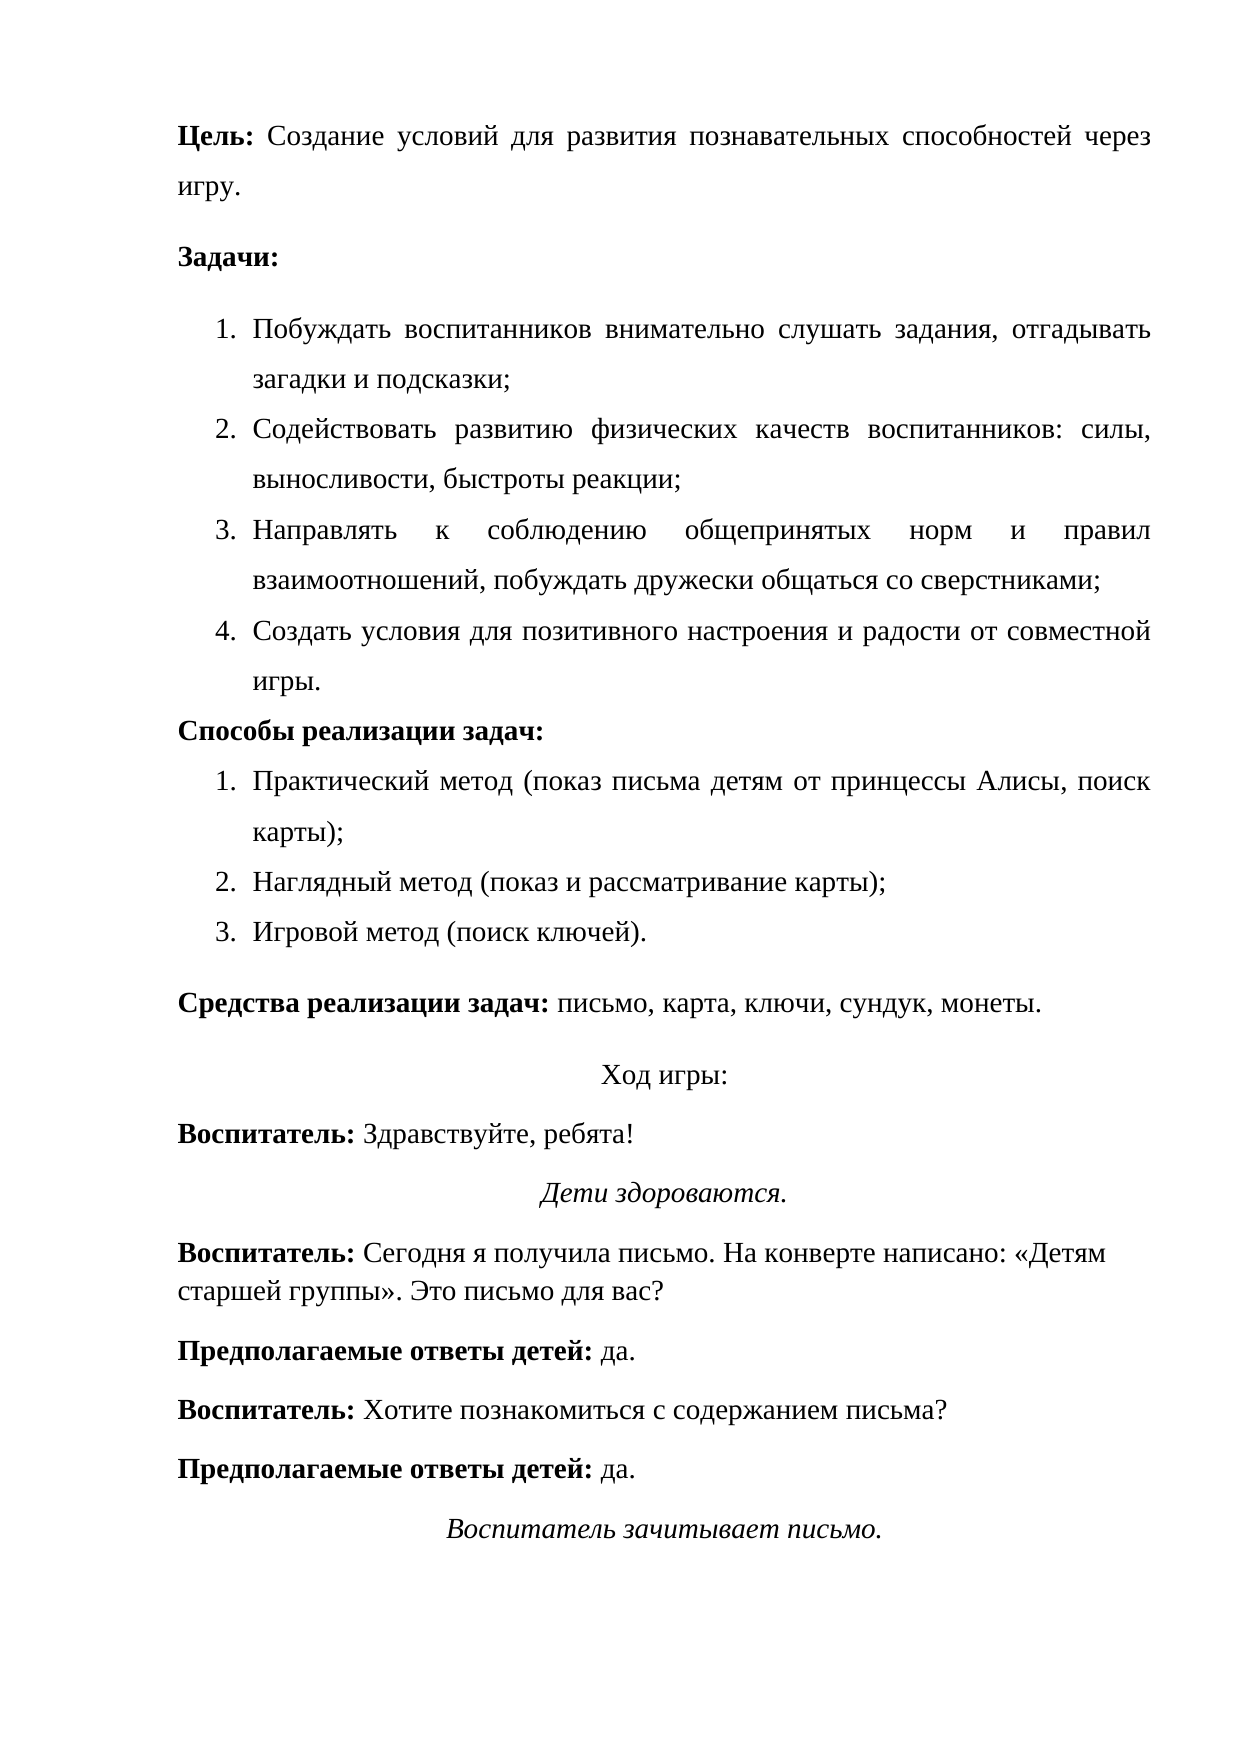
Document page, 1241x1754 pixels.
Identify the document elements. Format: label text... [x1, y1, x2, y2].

list Побуждать воспитанников внимательно слушать задания, отгадывать загадки и подсказки; [215, 311, 1152, 394]
text Воспитатель: Здравствуйте, ребята! [177, 1116, 1152, 1150]
text Ход игры: [177, 1057, 1152, 1090]
list Направлять к соблюдению общепринятых норм и правил взаимоотношений, побуждать дружески общаться со сверстниками; [215, 512, 1152, 596]
text Задачи: [177, 239, 1152, 273]
list Способы реализации задач: [177, 713, 1152, 747]
text Воспитатель: Сегодня я получила письмо. На конверте написано: «Детям старшей группы». Это письмо для вас? [177, 1235, 1152, 1307]
list Создать условия для позитивного настроения и радости от совместной игры. [215, 613, 1152, 696]
text Дети здороваются. [177, 1176, 1152, 1209]
text Предполагаемые ответы детей: да. [177, 1452, 1152, 1485]
list Наглядный метод (показ и рассматривание карты); [215, 864, 1152, 898]
text Средства реализации задач: письмо, карта, ключи, сундук, монеты. [177, 986, 1152, 1019]
list Игровой метод (поиск ключей). [215, 914, 1152, 948]
list Содействовать развитию физических качеств воспитанников: силы, выносливости, быстроты реакции; [215, 411, 1152, 495]
text Воспитатель зачитывает письмо. [177, 1511, 1152, 1544]
text Воспитатель: Хотите познакомиться с содержанием письма? [177, 1392, 1152, 1426]
text Предполагаемые ответы детей: да. [177, 1333, 1152, 1366]
list Практический метод (показ письма детям от принцессы Алисы, поиск карты); [215, 763, 1152, 847]
text Цель: Создание условий для развития познавательных способностей через игру. [177, 118, 1152, 202]
